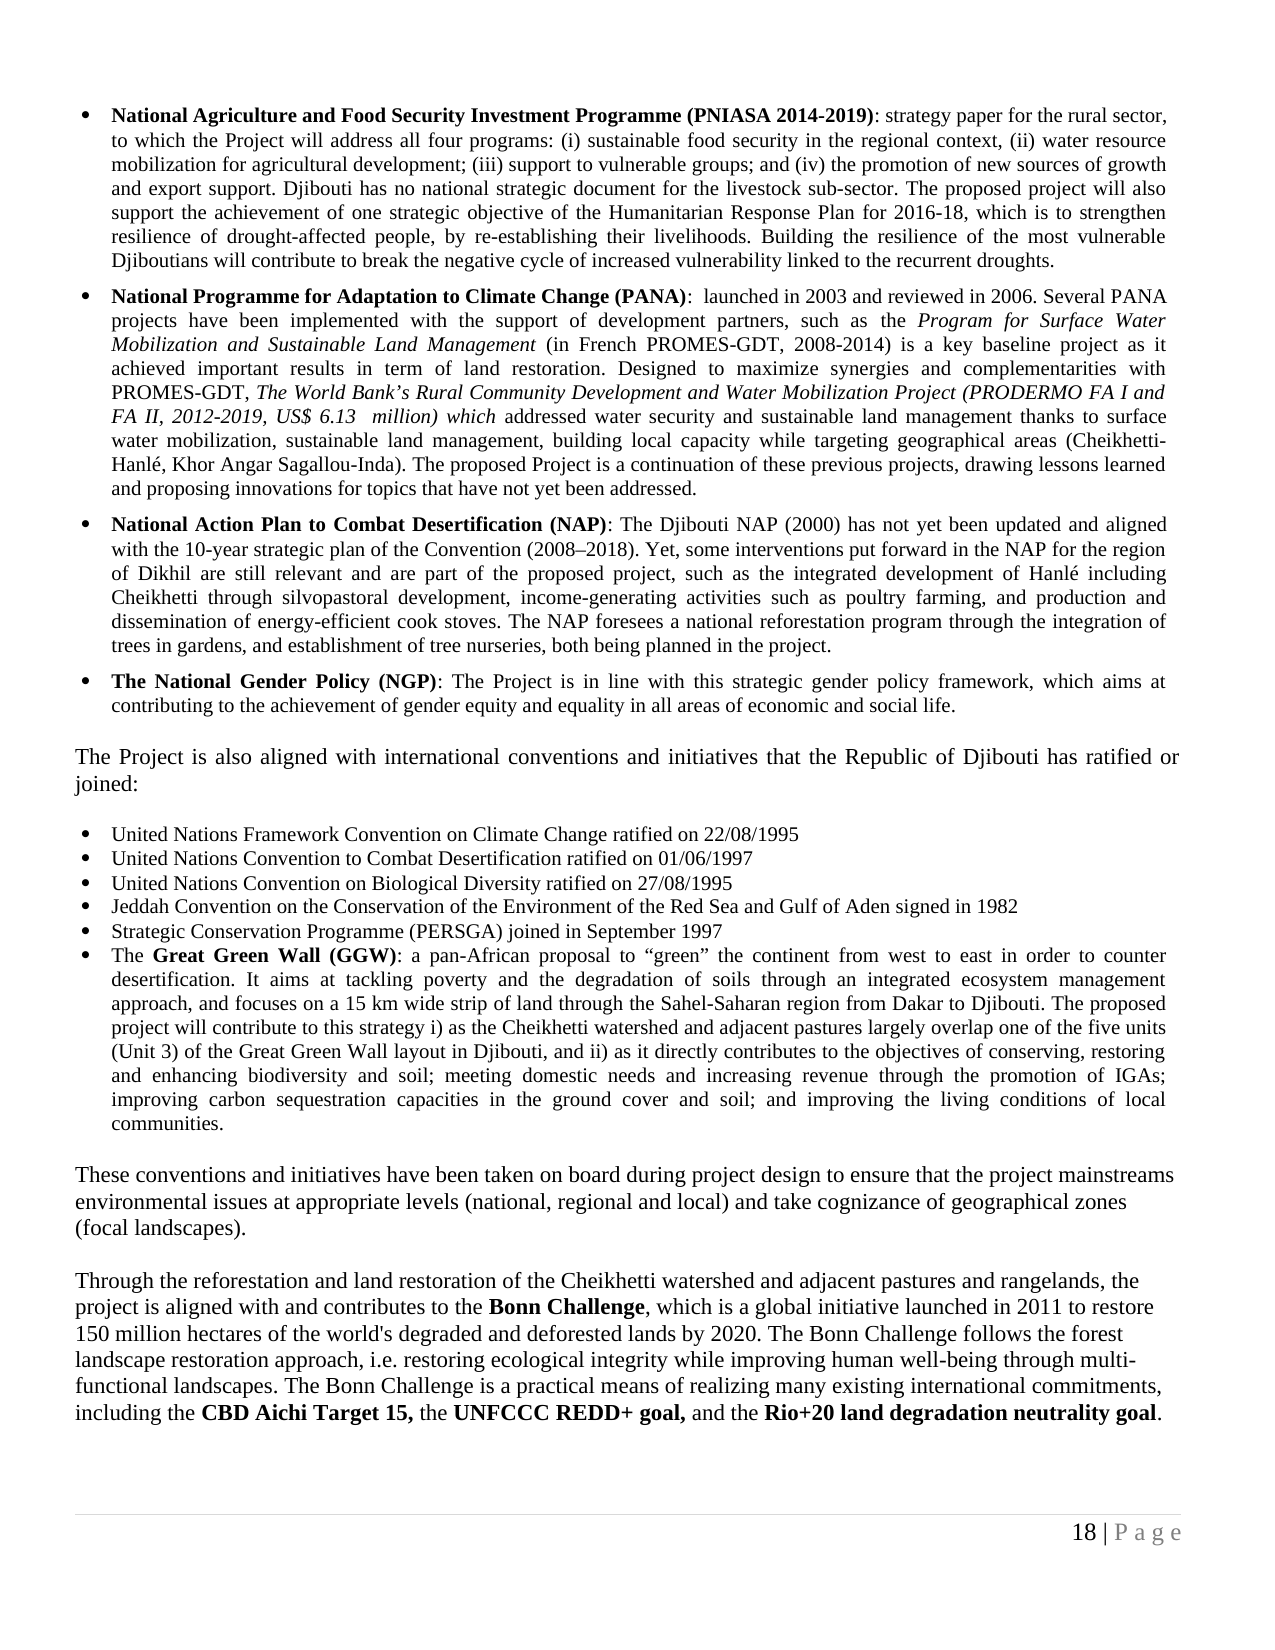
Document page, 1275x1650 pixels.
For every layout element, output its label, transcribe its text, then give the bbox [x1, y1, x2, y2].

text These conventions and initiatives have been taken on board during project design to ensure that the project mainstreams environmental issues at appropriate levels (national, regional and local) and take cognizance of geographical zones (focal landscapes). [75, 1161, 1181, 1241]
list Strategic Conservation Programme (PERSGA) joined in September 1997 [82, 918, 1168, 943]
text The Project is also aligned with international conventions and initiatives that the Republic of Djibouti has ratified or joined: [75, 743, 1181, 796]
list United Nations Convention on Biological Diversity ratified on 27/08/1995 [82, 870, 1168, 894]
list The National Gender Policy (NGP): The Project is in line with this strategic gender policy framework, which aims at contributing to the achievement of gender equity and equality in all areas of economic and social life. [82, 669, 1168, 717]
text Through the reforestation and land restoration of the Cheikhetti watershed and adjacent pastures and rangelands, the project is aligned with and contributes to the Bonn Challenge, which is a global initiative launched in 2011 to restore 150 million hectares of the world's degraded and deforested lands by 2020. The Bonn Challenge follows the forest landscape restoration approach, i.e. restoring ecological integrity while improving human well-being through multi-functional landscapes. The Bonn Challenge is a practical means of realizing many existing international commitments, including the CBD Aichi Target 15, the UNFCCC REDD+ goal, and the Rio+20 land degradation neutrality goal. [75, 1267, 1181, 1425]
list National Agriculture and Food Security Investment Programme (PNIASA 2014-2019): strategy paper for the rural sector, to which the Project will address all four programs: (i) sustainable food security in the regional context, (ii) water resource mobilization for agricultural development; (iii) support to vulnerable groups; and (iv) the promotion of new sources of growth and export support. Djibouti has no national strategic document for the livestock sub-sector. The proposed project will also support the achievement of one strategic objective of the Humanitarian Response Plan for 2016-18, which is to strengthen resilience of drought-affected people, by re-establishing their livelihoods. Building the resilience of the most vulnerable Djiboutians will contribute to break the negative cycle of increased vulnerability linked to the recurrent droughts. [82, 103, 1168, 272]
list United Nations Framework Convention on Climate Change ratified on 22/08/1995 [82, 822, 1168, 846]
list Jeddah Convention on the Conservation of the Environment of the Red Sea and Gulf of Aden signed in 1982 [82, 894, 1168, 918]
list United Nations Convention to Combat Desertification ratified on 01/06/1997 [82, 846, 1168, 870]
list The Great Green Wall (GGW): a pan-African proposal to “green” the continent from west to east in order to counter desertification. It aims at tackling poverty and the degradation of soils through an integrated ecosystem management approach, and focuses on a 15 km wide strip of land through the Sahel-Saharan region from Dakar to Djibouti. The proposed project will contribute to this strategy i) as the Cheikhetti watershed and adjacent pastures largely overlap one of the five units (Unit 3) of the Great Green Wall layout in Djibouti, and ii) as it directly contributes to the objectives of conserving, restoring and enhancing biodiversity and soil; meeting domestic needs and increasing revenue through the promotion of IGAs; improving carbon sequestration capacities in the ground cover and soil; and improving the living conditions of local communities. [82, 943, 1168, 1135]
list National Programme for Adaptation to Climate Change (PANA): launched in 2003 and reviewed in 2006. Several PANA projects have been implemented with the support of development partners, such as the Program for Surface Water Mobilization and Sustainable Land Management (in French PROMES-GDT, 2008-2014) is a key baseline project as it achieved important results in term of land restoration. Designed to maximize synergies and complementarities with PROMES-GDT, The World Bank’s Rural Community Development and Water Mobilization Project (PRODERMO FA I and FA II, 2012-2019, US$ 6.13 million) which addressed water security and sustainable land management thanks to surface water mobilization, sustainable land management, building local capacity while targeting geographical areas (Cheikhetti- Hanlé, Khor Angar Sagallou-Inda). The proposed Project is a continuation of these previous projects, drawing lessons learned and proposing innovations for topics that have not yet been addressed. [82, 284, 1168, 500]
list National Action Plan to Combat Desertification (NAP): The Djibouti NAP (2000) has not yet been updated and aligned with the 10-year strategic plan of the Convention (2008–2018). Yet, some interventions put forward in the NAP for the region of Dikhil are still relevant and are part of the proposed project, such as the integrated development of Hanlé including Cheikhetti through silvopastoral development, income-generating activities such as poultry farming, and production and dissemination of energy-efficient cook stoves. The NAP foresees a national reforestation program through the integration of trees in gardens, and establishment of tree nurseries, both being planned in the project. [82, 512, 1168, 657]
